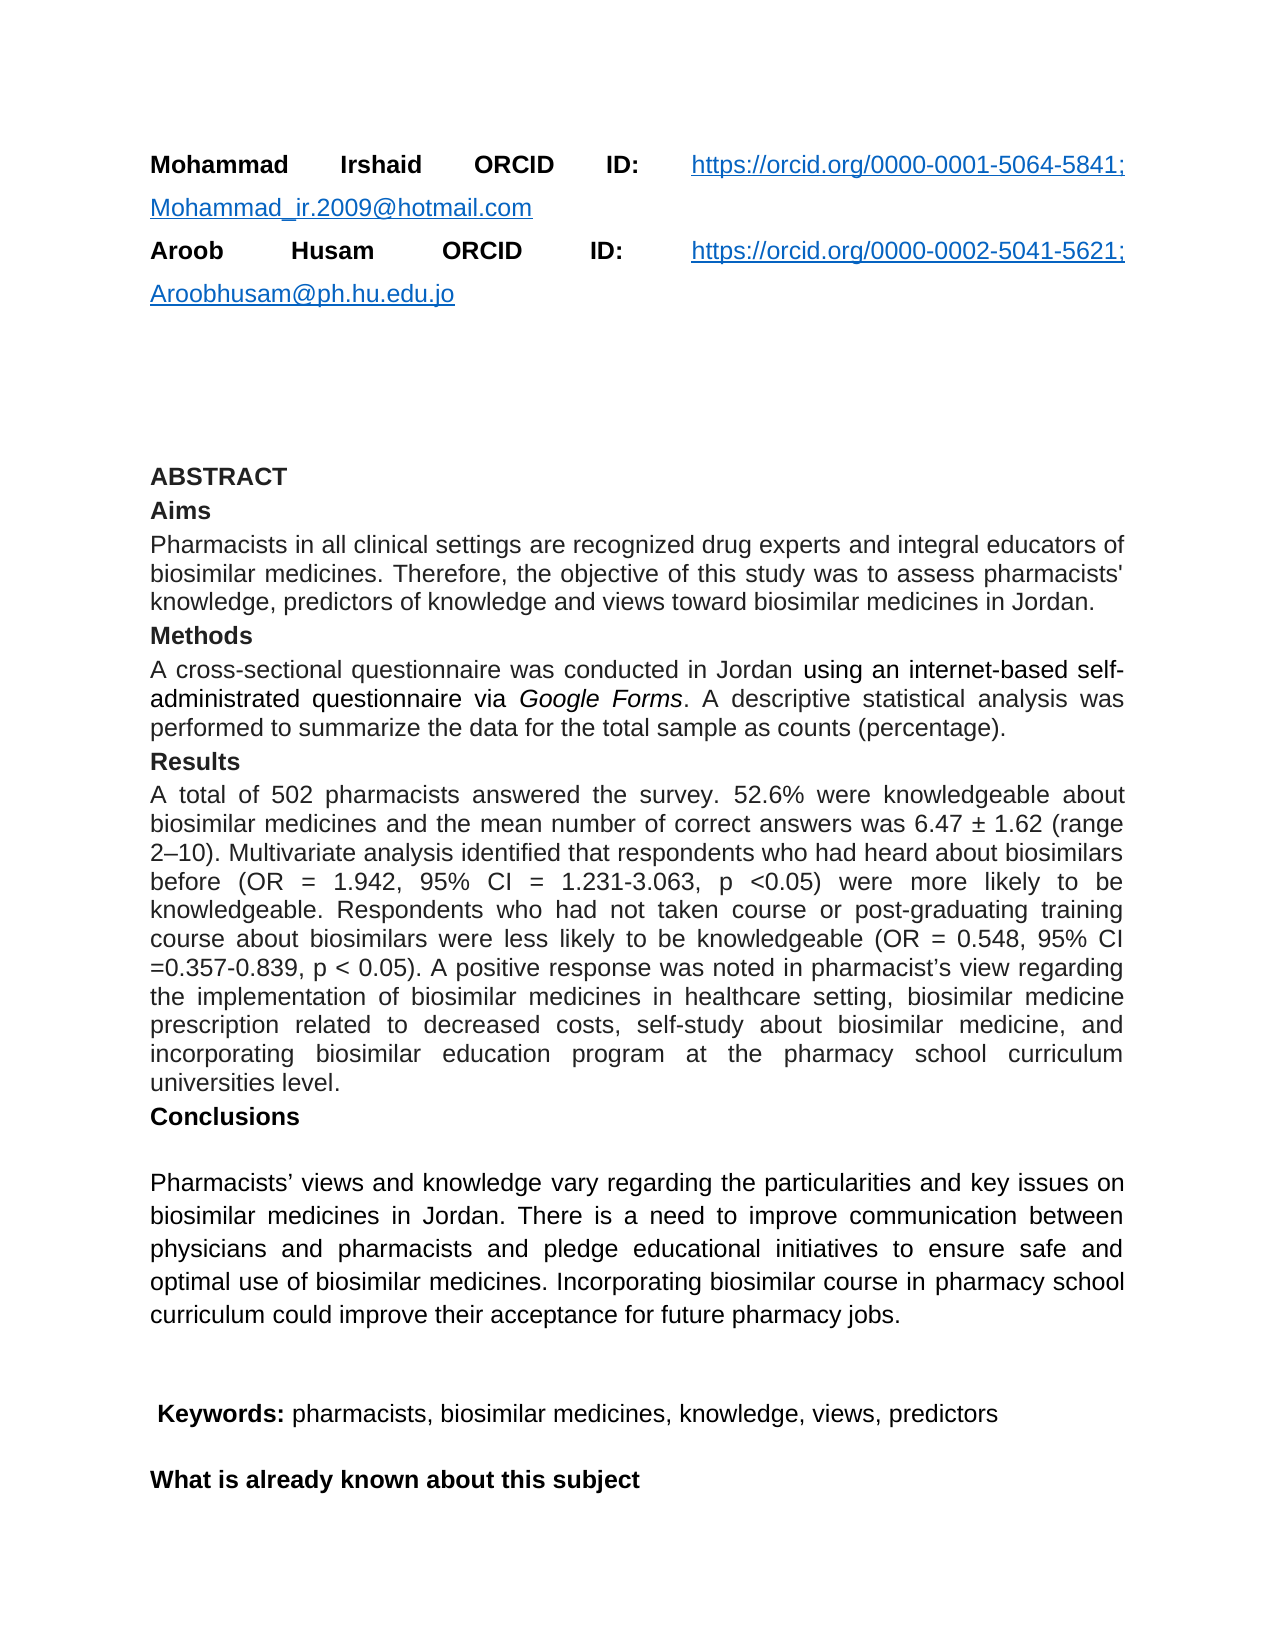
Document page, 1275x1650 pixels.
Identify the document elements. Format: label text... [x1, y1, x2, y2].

text Keywords: pharmacists, biosimilar medicines, knowledge, views, predictors [150, 1399, 1125, 1428]
text Aims [150, 496, 1125, 525]
text What is already known about this subject [150, 1465, 1125, 1494]
text Pharmacists’ views and knowledge vary regarding the particularities and key issues on biosimilar medicines in Jordan. There is a need to improve communication between physicians and pharmacists and pledge educational initiatives to ensure safe and optimal use of biosimilar medicines. Incorporating biosimilar course in pharmacy school curriculum could improve their acceptance for future pharmacy jobs. [150, 1168, 1125, 1328]
text ABSTRACT [150, 462, 1125, 491]
text Mohammad Irshaid ORCID ID: https://orcid.org/0000-0001-5064-5841; Mohammad_ir.2009@hotmail.com [150, 150, 1125, 222]
text Aroob Husam ORCID ID: https://orcid.org/0000-0002-5041-5621; Aroobhusam@ph.hu.edu.jo [150, 236, 1125, 308]
text Methods [150, 621, 1125, 650]
text Pharmacists in all clinical settings are recognized drug experts and integral educators of biosimilar medicines. Therefore, the objective of this study was to assess pharmacists' knowledge, predictors of knowledge and views toward biosimilar medicines in Jordan. [150, 530, 1125, 616]
text Conclusions [150, 1102, 1125, 1130]
text Results [150, 746, 1125, 775]
text A cross-sectional questionnaire was conducted in Jordan using an internet-based self-administrated questionnaire via Google Forms. A descriptive statistical analysis was performed to summarize the data for the total sample as counts (percentage). [150, 655, 1125, 741]
text A total of 502 pharmacists answered the survey. 52.6% were knowledgeable about biosimilar medicines and the mean number of correct answers was 6.47 ± 1.62 (range 2–10). Multivariate analysis identified that respondents who had heard about biosimilars before (OR = 1.942, 95% CI = 1.231-3.063, p <0.05) were more likely to be knowledgeable. Respondents who had not taken course or post-graduating training course about biosimilars were less likely to be knowledgeable (OR = 0.548, 95% CI =0.357-0.839, p < 0.05). A positive response was noted in pharmacist’s view regarding the implementation of biosimilar medicines in healthcare setting, biosimilar medicine prescription related to decreased costs, self-study about biosimilar medicine, and incorporating biosimilar education program at the pharmacy school curriculum universities level. [150, 780, 1125, 1097]
